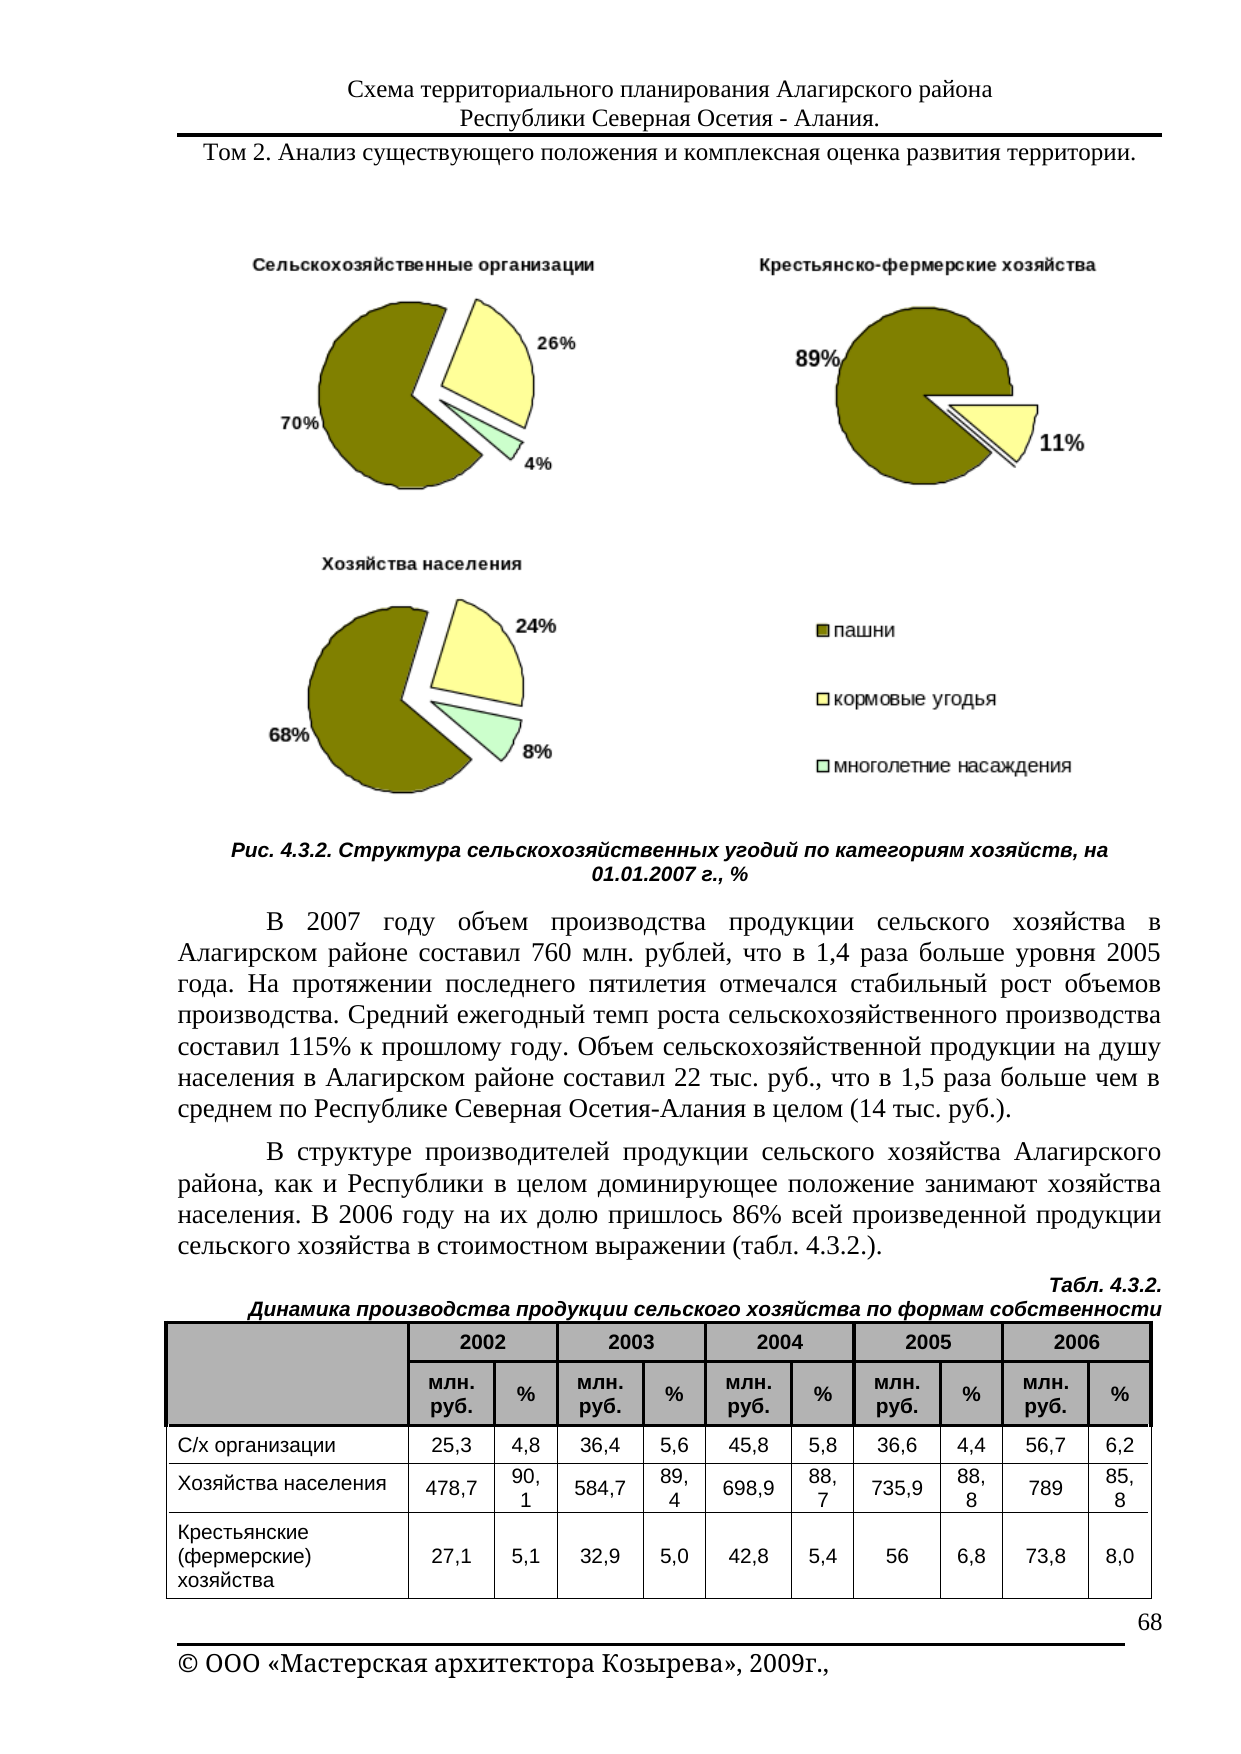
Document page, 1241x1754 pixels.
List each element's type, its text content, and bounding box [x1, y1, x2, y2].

table_cell С/х организации [167, 1425, 408, 1463]
table_cell млн. руб. [707, 1363, 790, 1424]
table_header 2004 [707, 1324, 852, 1360]
table_cell млн. руб. [1004, 1363, 1087, 1424]
table_cell % [645, 1363, 704, 1424]
text Динамика производства продукции сельского хозяйства по формам собственности [177, 1297, 1162, 1321]
table_cell % [793, 1363, 852, 1424]
table_cell млн. руб. [559, 1363, 642, 1424]
table_cell [166, 532, 1174, 832]
table_header 2002 [410, 1324, 556, 1360]
table_cell % [1090, 1363, 1149, 1424]
table_cell 25,3 [409, 1427, 494, 1463]
table_cell 6,2 [1089, 1424, 1151, 1463]
table_cell 89,4 [644, 1464, 705, 1512]
table_cell млн. руб. [410, 1363, 493, 1424]
table_cell 5,1 [495, 1513, 557, 1598]
table_cell 5,4 [792, 1513, 853, 1598]
table_cell 478,7 [409, 1464, 494, 1512]
table_cell 73,8 [1003, 1513, 1088, 1598]
table_cell млн. руб. [856, 1363, 939, 1424]
table_cell 90,1 [495, 1464, 557, 1512]
table_cell Рис. 4.3.2. Структура сельскохозяйственных угодий по категориям хозяйств, на 01.01.2007 г., % [166, 832, 1174, 892]
table_cell 56,7 [1003, 1427, 1088, 1463]
table_cell 8,0 [1089, 1512, 1151, 1598]
table_header 2005 [856, 1324, 1001, 1360]
table_header [168, 1324, 407, 1424]
table_cell 4,8 [495, 1427, 557, 1463]
table_cell Крестьянские (фермерские) хозяйства [167, 1512, 408, 1598]
table_cell 56 [854, 1513, 940, 1598]
table_cell 85,8 [1089, 1463, 1151, 1512]
table_header [166, 231, 662, 532]
text В 2007 году объем производства продукции сельского хозяйства в Алагирском районе составил 760 млн. рублей, что в 1,4 раза больше уровня 2005 года. На протяжении последнего пятилетия отмечался стабильный рост объемов производства. Средний ежегодный темп роста сельскохозяйственного производства составил 115% к прошлому году. Объем сельскохозяйственной продукции на душу населения в Алагирском районе составил 22 тыс. руб., что в 1,5 раза больше чем в среднем по Республике Северная Осетия-Алания в целом (14 тыс. руб.). [177, 905, 1162, 1123]
table_header 2003 [559, 1324, 704, 1360]
table_cell Хозяйства населения [167, 1463, 408, 1512]
table_cell % [942, 1363, 1001, 1424]
table_cell 789 [1003, 1464, 1088, 1512]
table_cell 698,9 [706, 1464, 791, 1512]
text Табл. 4.3.2. [177, 1273, 1162, 1297]
table_header [662, 231, 1174, 532]
table_cell 4,4 [941, 1427, 1002, 1463]
table_cell 32,9 [558, 1513, 643, 1598]
table_cell 42,8 [706, 1513, 791, 1598]
table_cell 88,7 [792, 1464, 853, 1512]
table_cell 735,9 [854, 1464, 940, 1512]
table_cell 88,8 [941, 1464, 1002, 1512]
text В структуре производителей продукции сельского хозяйства Алагирского района, как и Республики в целом доминирующее положение занимают хозяйства населения. В 2006 году на их долю пришлось 86% всей произведенной продукции сельского хозяйства в стоимостном выражении (табл. 4.3.2.). [177, 1136, 1162, 1260]
table_header 2006 [1004, 1324, 1149, 1360]
table_cell 45,8 [706, 1427, 791, 1463]
table_cell % [496, 1363, 556, 1424]
table_cell 6,8 [941, 1513, 1002, 1598]
table_cell 5,6 [644, 1427, 705, 1463]
table_cell 36,6 [854, 1427, 940, 1463]
table_cell 36,4 [558, 1427, 643, 1463]
table_cell 584,7 [558, 1464, 643, 1512]
table_cell 5,0 [644, 1513, 705, 1598]
table_cell 27,1 [409, 1513, 494, 1598]
table_cell 5,8 [792, 1427, 853, 1463]
